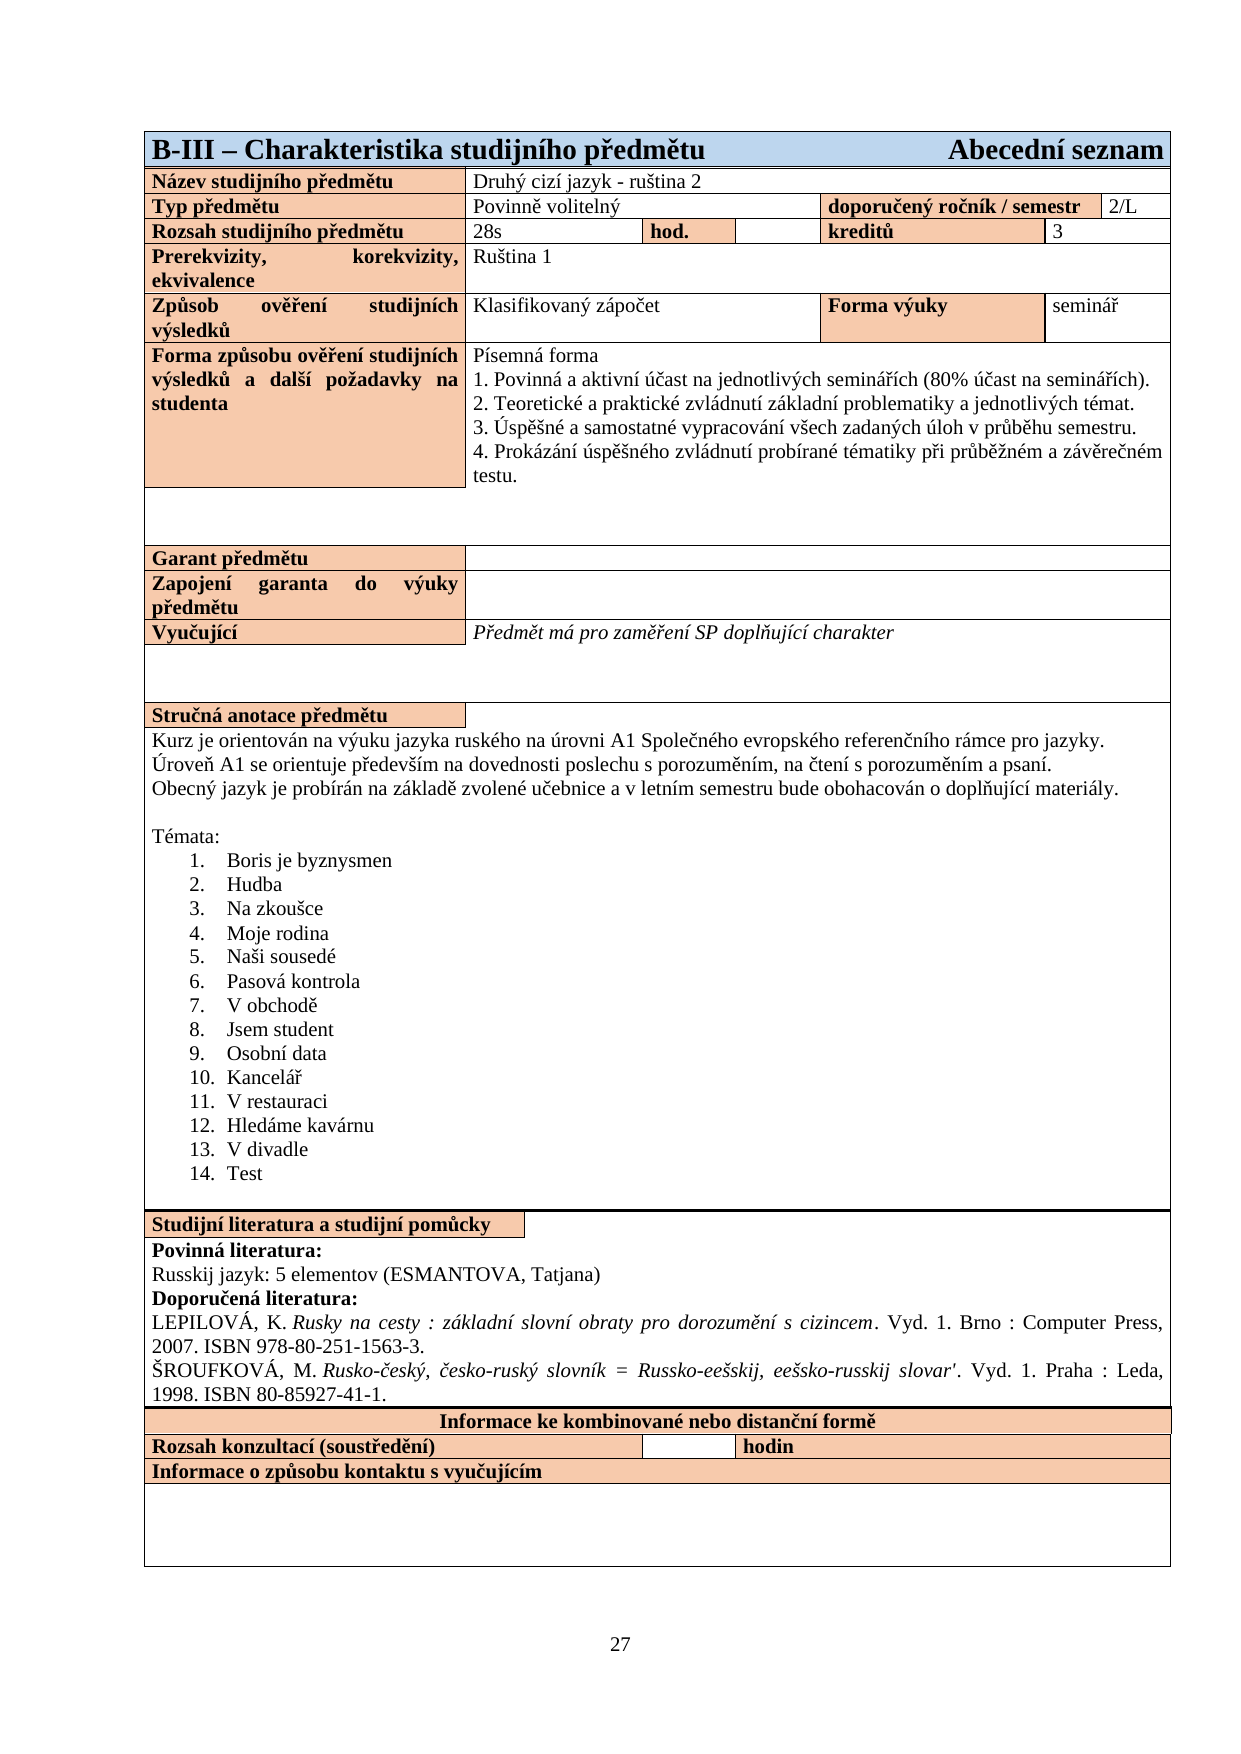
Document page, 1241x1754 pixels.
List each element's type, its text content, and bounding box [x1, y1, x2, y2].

table_cell Vyučující [145, 620, 465, 644]
table_cell Povinně volitelný [466, 194, 820, 218]
table_cell [145, 1484, 1170, 1566]
table_cell hod. [643, 219, 735, 243]
table_cell Povinná literatura: Russkij jazyk: 5 elementov (ESMANTOVA, Tatjana) Doporučená literatura: LEPILOVÁ, K. Rusky na cesty : základní slovní obraty pro dorozumění s cizincem. Vyd. 1. Brno : Computer Press, 2007. ISBN 978-80-251-1563-3. ŠROUFKOVÁ, M. Rusko-český, česko-ruský slovník = Russko-eešskij, eešsko-russkij slovar'. Vyd. 1. Praha : Leda, 1998. ISBN 80-85927-41-1. [145, 1237, 1170, 1406]
table_cell Informace o způsobu kontaktu s vyučujícím [145, 1459, 1170, 1483]
table_cell [466, 546, 1170, 570]
table_cell Garant předmětu [145, 546, 465, 570]
table_cell 3 [1046, 219, 1170, 243]
table_cell hodin [736, 1435, 1170, 1458]
table_cell Předmět má pro zaměření SP doplňující charakter [466, 620, 1170, 644]
table_cell Prerekvizity, korekvizity, ekvivalence [145, 244, 465, 292]
table_cell [145, 644, 1170, 702]
table_cell [466, 703, 1170, 727]
table_cell Klasifikovaný zápočet [466, 294, 820, 342]
table_cell Název studijního předmětu [145, 169, 465, 193]
table_cell Písemná forma 1. Povinná a aktivní účast na jednotlivých seminářích (80% účast na seminářích). 2. Teoretické a praktické zvládnutí základní problematiky a jednotlivých témat. 3. Úspěšné a samostatné vypracování všech zadaných úloh v průběhu semestru. 4. Prokázání úspěšného zvládnutí probírané tématiky při průběžném a závěrečném testu. [466, 343, 1170, 487]
table_cell Druhý cizí jazyk - ruština 2 [466, 169, 1170, 193]
table_cell Forma způsobu ověření studijních výsledků a další požadavky na studenta [145, 343, 465, 487]
table_cell kreditů [821, 219, 1044, 243]
table_cell 28s [466, 219, 642, 243]
table_cell [736, 219, 820, 243]
table_cell Rozsah konzultací (soustředění) [145, 1435, 642, 1458]
table_cell [466, 571, 1170, 619]
table_cell Stručná anotace předmětu [145, 703, 465, 727]
table_cell Forma výuky [821, 294, 1044, 342]
table_cell 2/L [1102, 194, 1170, 218]
table_cell doporučený ročník / semestr [821, 194, 1101, 218]
table_cell Zapojení garanta do výuky předmětu [145, 571, 465, 619]
table_cell Kurz je orientován na výuku jazyka ruského na úrovni A1 Společného evropského referenčního rámce pro jazyky. Úroveň A1 se orientuje především na dovednosti poslechu s porozuměním, na čtení s porozuměním a psaní. Obecný jazyk je probírán na základě zvolené učebnice a v letním semestru bude obohacován o doplňující materiály. Témata: Boris je byznysmen Hudba Na zkoušce Moje rodina Naši sousedé Pasová kontrola V obchodě Jsem student Osobní data Kancelář V restauraci Hledáme kavárnu V divadle Test [145, 727, 1170, 1209]
table_cell [525, 1212, 1170, 1237]
table_cell seminář [1046, 294, 1170, 342]
table_cell Informace ke kombinované nebo distanční formě [145, 1409, 1171, 1433]
table_cell [145, 487, 1170, 545]
table_cell Typ předmětu [145, 194, 465, 218]
table_cell Způsob ověření studijních výsledků [145, 294, 465, 342]
table_cell [643, 1435, 735, 1458]
table_cell Rozsah studijního předmětu [145, 219, 465, 243]
table_header B-III – Charakteristika studijního předmětu [145, 132, 1170, 166]
table_cell Studijní literatura a studijní pomůcky [145, 1212, 524, 1237]
table_cell Ruština 1 [466, 244, 1170, 292]
